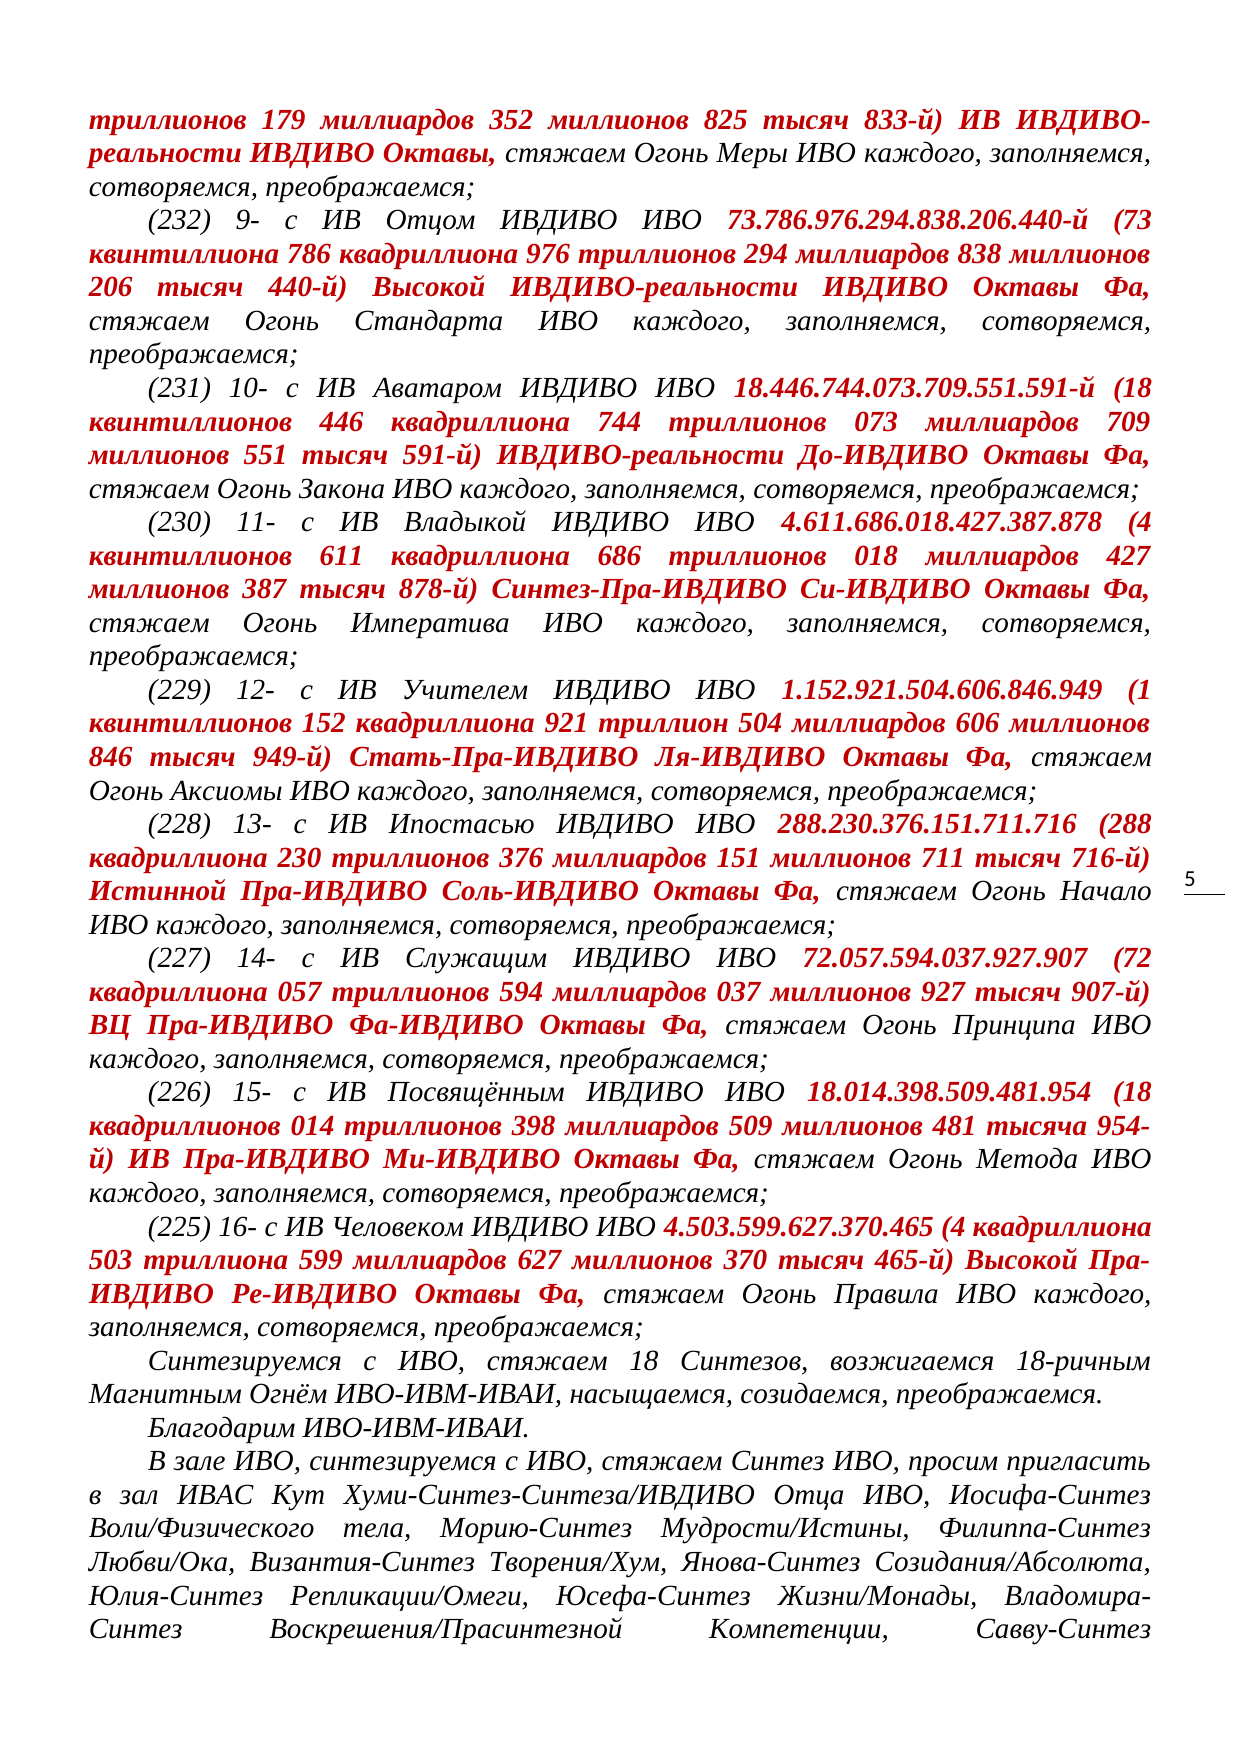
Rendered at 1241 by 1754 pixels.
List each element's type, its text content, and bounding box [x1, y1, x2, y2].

text (229) 12- с ИВ Учителем ИВДИВО ИВО 1.152.921.504.606.846.949 (1 квинтиллионов 152 квадриллиона 921 триллион 504 миллиардов 606 миллионов 846 тысяч 949-й) Стать-Пра-ИВДИВО Ля-ИВДИВО Октавы Фа, стяжаем Огонь Аксиомы ИВО каждого, заполняемся, сотворяемся, преображаемся; [88, 672, 1152, 806]
text (232) 9- с ИВ Отцом ИВДИВО ИВО 73.786.976.294.838.206.440-й (73 квинтиллиона 786 квадриллиона 976 триллионов 294 миллиардов 838 миллионов 206 тысяч 440-й) Высокой ИВДИВО-реальности ИВДИВО Октавы Фа, стяжаем Огонь Стандарта ИВО каждого, заполняемся, сотворяемся, преображаемся; [88, 202, 1152, 370]
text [88, 1443, 1152, 1645]
text (231) 10- с ИВ Аватаром ИВДИВО ИВО 18.446.744.073.709.551.591-й (18 квинтиллионов 446 квадриллиона 744 триллионов 073 миллиардов 709 миллионов 551 тысяч 591-й) ИВДИВО-реальности До-ИВДИВО Октавы Фа, стяжаем Огонь Закона ИВО каждого, заполняемся, сотворяемся, преображаемся; [88, 370, 1152, 504]
text (226) 15- с ИВ Посвящённым ИВДИВО ИВО 18.014.398.509.481.954 (18 квадриллионов 014 триллионов 398 миллиардов 509 миллионов 481 тысяча 954-й) ИВ Пра-ИВДИВО Ми-ИВДИВО Октавы Фа, стяжаем Огонь Метода ИВО каждого, заполняемся, сотворяемся, преображаемся; [88, 1074, 1152, 1209]
text (228) 13- с ИВ Ипостасью ИВДИВО ИВО 288.230.376.151.711.716 (288 квадриллиона 230 триллионов 376 миллиардов 151 миллионов 711 тысяч 716-й) Истинной Пра-ИВДИВО Соль-ИВДИВО Октавы Фа, стяжаем Огонь Начало ИВО каждого, заполняемся, сотворяемся, преображаемся; [88, 806, 1152, 940]
text Синтезируемся с ИВО, стяжаем 18 Синтезов, возжигаемся 18-ричным Магнитным Огнём ИВО-ИВМ-ИВАИ, насыщаемся, созидаемся, преображаемся. [88, 1343, 1152, 1410]
text (225) 16- с ИВ Человеком ИВДИВО ИВО 4.503.599.627.370.465 (4 квадриллиона 503 триллиона 599 миллиардов 627 миллионов 370 тысяч 465-й) Высокой Пра-ИВДИВО Ре-ИВДИВО Октавы Фа, стяжаем Огонь Правила ИВО каждого, заполняемся, сотворяемся, преображаемся; [88, 1209, 1152, 1343]
text (230) 11- с ИВ Владыкой ИВДИВО ИВО 4.611.686.018.427.387.878 (4 квинтиллионов 611 квадриллиона 686 триллионов 018 миллиардов 427 миллионов 387 тысяч 878-й) Синтез-Пра-ИВДИВО Си-ИВДИВО Октавы Фа, стяжаем Огонь Императива ИВО каждого, заполняемся, сотворяемся, преображаемся; [88, 504, 1152, 672]
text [88, 102, 1152, 202]
text (227) 14- с ИВ Служащим ИВДИВО ИВО 72.057.594.037.927.907 (72 квадриллиона 057 триллионов 594 миллиардов 037 миллионов 927 тысяч 907-й) ВЦ Пра-ИВДИВО Фа-ИВДИВО Октавы Фа, стяжаем Огонь Принципа ИВО каждого, заполняемся, сотворяемся, преображаемся; [88, 940, 1152, 1074]
text Благодарим ИВО-ИВМ-ИВАИ. [88, 1410, 1152, 1443]
